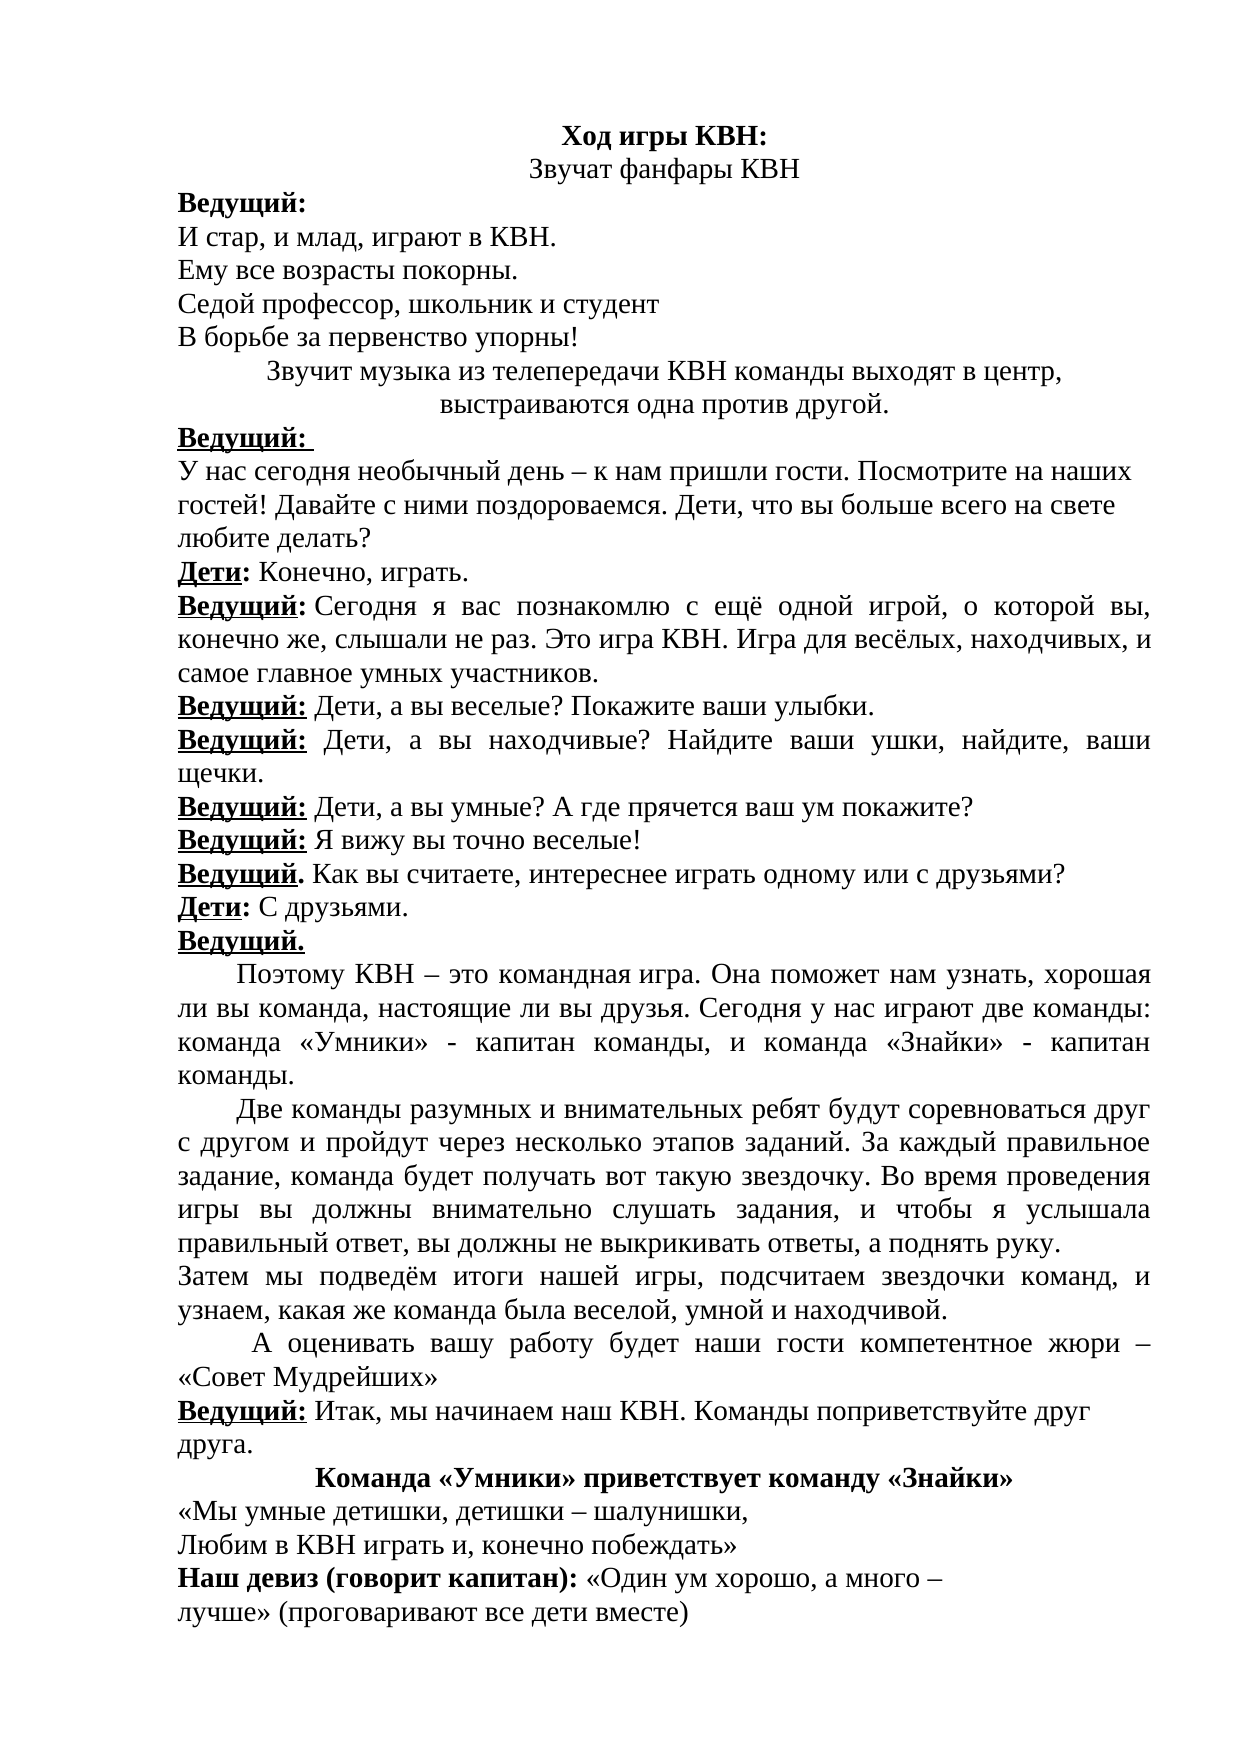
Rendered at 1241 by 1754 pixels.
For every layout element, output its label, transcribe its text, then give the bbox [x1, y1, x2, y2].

text Наш девиз (говорит капитан): «Один ум хорошо, а много – лучше» (проговаривают все дети вместе) [177, 1560, 1152, 1627]
text Ведущий: Дети, а вы находчивые? Найдите ваши ушки, найдите, ваши щечки. [177, 722, 1152, 789]
text Две команды разумных и внимательных ребят будут соревноваться друг с другом и пройдут через несколько этапов заданий. За каждый правильное задание, команда будет получать вот такую звездочку. Во время проведения игры вы должны внимательно слушать задания, и чтобы я услышала правильный ответ, вы должны не выкрикивать ответы, а поднять руку. [177, 1091, 1152, 1258]
text Ход игры КВН: [177, 118, 1152, 152]
text Ему все возрасты покорны. [177, 252, 1152, 286]
text выстраиваются одна против другой. [177, 386, 1152, 420]
text Ведущий. Как вы считаете, интереснее играть одному или с друзьями? [177, 856, 1152, 889]
text Звучит музыка из телепередачи КВН команды выходят в центр, [177, 353, 1152, 386]
text У нас сегодня необычный день – к нам пришли гости. Посмотрите на наших гостей! Давайте с ними поздороваемся. Дети, что вы больше всего на свете любите делать? [177, 453, 1152, 554]
text Любим в КВН играть и, конечно побеждать» [177, 1527, 1152, 1560]
text И стар, и млад, играют в КВН. [177, 219, 1152, 252]
text В борьбе за первенство упорны! [177, 319, 1152, 353]
text Дети: С друзьями. [177, 889, 1152, 923]
text Седой профессор, школьник и студент [177, 286, 1152, 319]
text Ведущий: [177, 420, 1152, 453]
text Ведущий: Я вижу вы точно веселые! [177, 822, 1152, 856]
text Дети: Конечно, играть. [177, 554, 1152, 588]
text «Мы умные детишки, детишки – шалунишки, [177, 1493, 1152, 1527]
text Ведущий: [177, 185, 1152, 219]
text Затем мы подведём итоги нашей игры, подсчитаем звездочки команд, и узнаем, какая же команда была веселой, умной и находчивой. [177, 1258, 1152, 1326]
text Ведущий: Дети, а вы веселые? Покажите ваши улыбки. [177, 688, 1152, 722]
text Ведущий. [177, 923, 1152, 957]
text Поэтому КВН – это командная игра. Она поможет нам узнать, хорошая ли вы команда, настоящие ли вы друзья. Сегодня у нас играют две команды: команда «Умники» - капитан команды, и команда «Знайки» - капитан команды. [177, 957, 1152, 1091]
text А оценивать вашу работу будет наши гости компетентное жюри – «Совет Мудрейших» [177, 1326, 1152, 1393]
text Ведущий: Итак, мы начинаем наш КВН. Команды поприветствуйте друг друга. [177, 1393, 1152, 1460]
text Звучат фанфары КВН [177, 152, 1152, 185]
text Команда «Умники» приветствует команду «Знайки» [177, 1460, 1152, 1493]
text Ведущий: Дети, а вы умные? А где прячется ваш ум покажите? [177, 789, 1152, 822]
text Ведущий: Сегодня я вас познакомлю с ещё одной игрой, о которой вы, конечно же, слышали не раз. Это игра КВН. Игра для весёлых, находчивых, и самое главное умных участников. [177, 588, 1152, 688]
